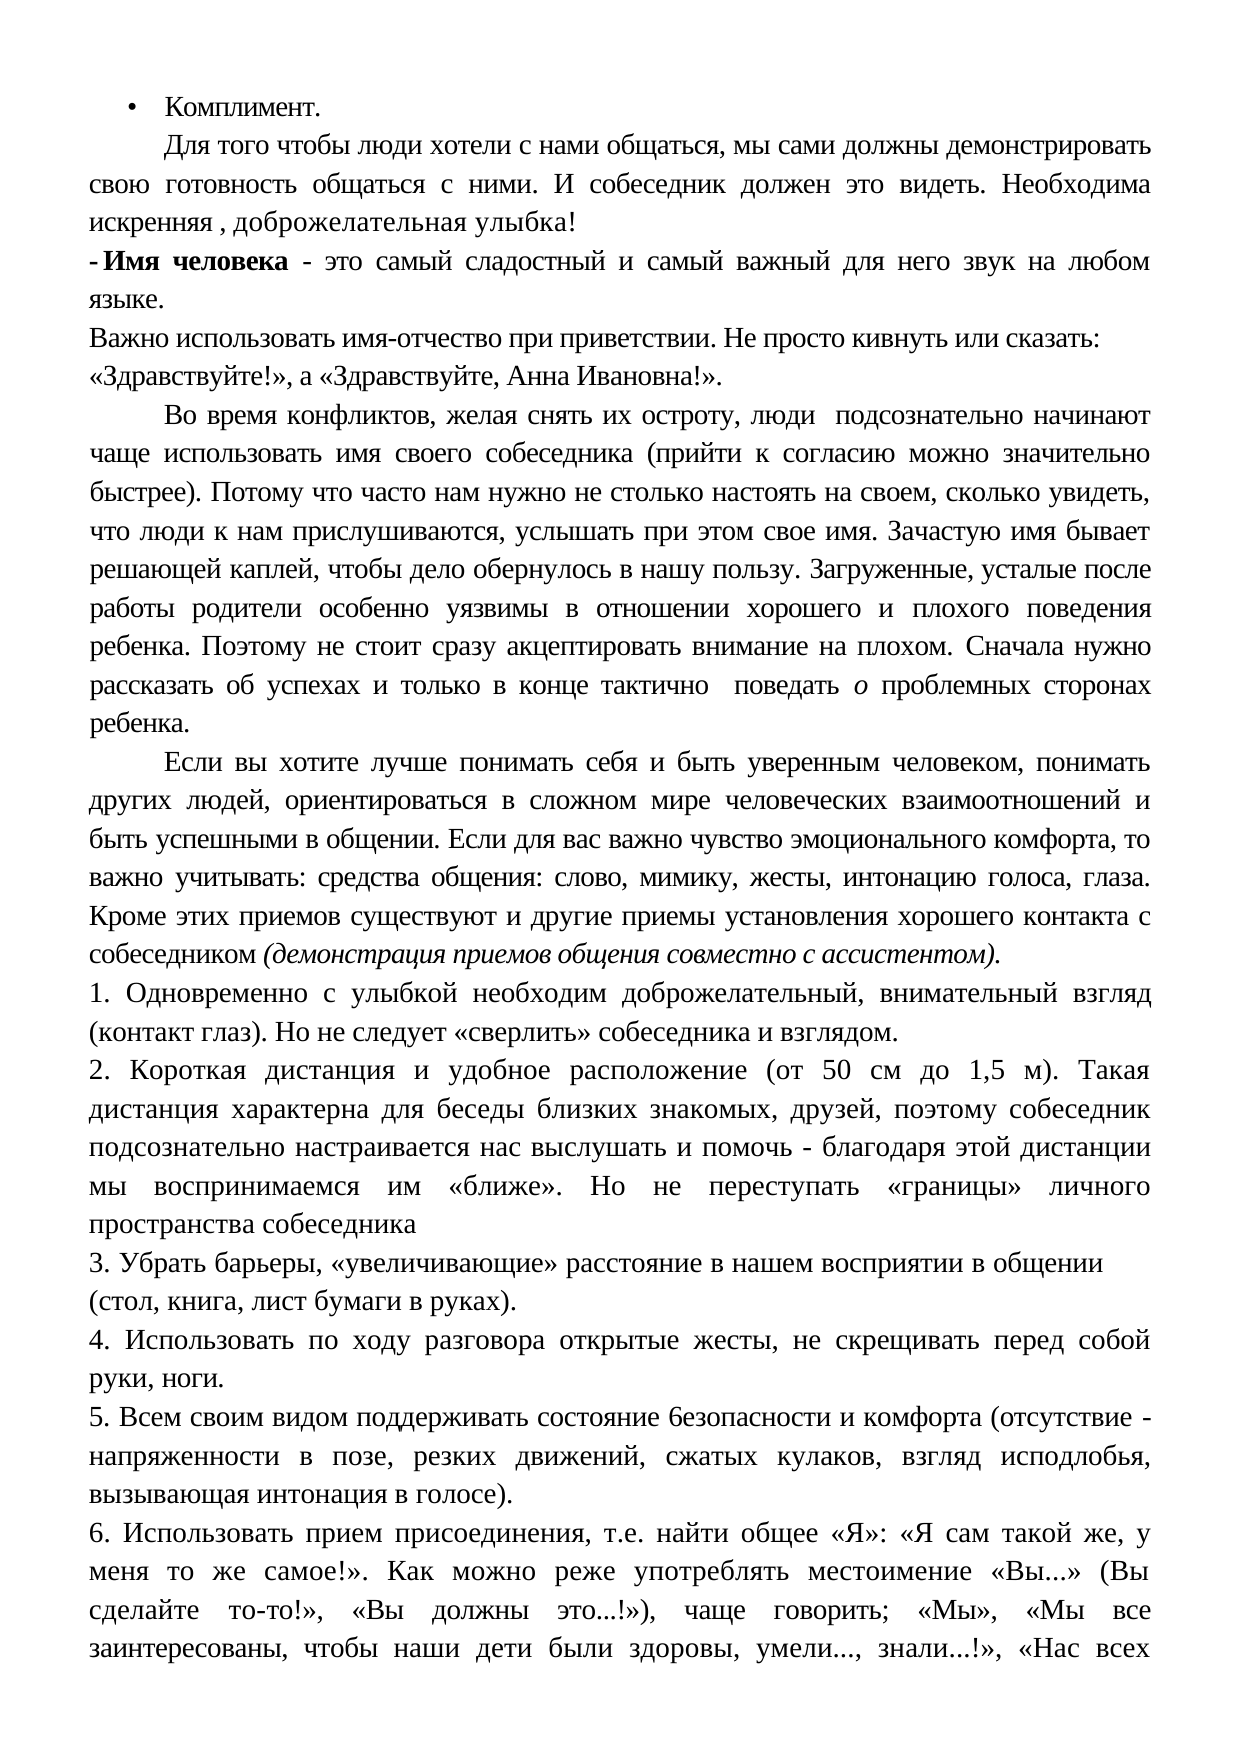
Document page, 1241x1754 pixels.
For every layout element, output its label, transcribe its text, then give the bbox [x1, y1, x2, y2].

list Имя человека - это самый сладостный и самый важный для него звук на любом языке. Важно использовать имя-отчество при приветствии. Не просто кивнуть или сказать: «Здравствуйте!», а «Здравствуйте, Анна Ивановна!». [89, 243, 1152, 392]
text 5. Всем своим видом поддерживать состояние 6езопасности и комфорта (отсутствие напряженности в позе, резких движений, сжатых кулаков, взгляд исподлобья, вызывающая интонация в голосе). [89, 1399, 1152, 1510]
text Во время конфликтов, желая снять их остроту, люди подсознательно начинают чаще использовать имя своего собеседника (прийти к согласию можно значительно быстрее). Потому что часто нам нужно не столько настоять на своем, сколько увидеть, что люди к нам прислушиваются, услышать при этом свое имя. Зачастую имя бывает решающей каплей, чтобы дело обернулось в нашу пользу. Загруженные, усталые после работы родители особенно уязвимы в отношении хорошего и плохого поведения ребенка. Поэтому не стоит сразу акцептировать внимание на плохом. Сначала нужно рассказать об успехах и только в конце тактично поведать о проблемных сторонах ребенка. [89, 397, 1152, 739]
text 1. Одновременно с улыбкой необходим доброжелательный, внимательный взгляд (контакт глаз). Но не следует «сверлить» собеседника и взглядом. [89, 975, 1152, 1047]
text Для того чтобы люди хотели с нами общаться, мы сами должны демонстрировать свою готовность общаться с ними. И собеседник должен это видеть. Необходима искренняя , доброжелательная улыбка! [89, 127, 1152, 238]
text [89, 1515, 1152, 1664]
text 4. Использовать по ходу разговора открытые жесты, не скрещивать перед собой руки, ноги. [89, 1322, 1152, 1394]
list Комплимент. [127, 89, 1152, 122]
text 3. Убрать барьеры, «увеличивающие» расстояние в нашем восприятии в общении (стол, книга, лист бумаги в руках). [89, 1245, 1103, 1317]
text 2. Короткая дистанция и удобное расположение (от 50 см до 1,5 м). Такая дистанция характерна для беседы близких знакомых, друзей, поэтому собеседник подсознательно настраивается нас выслушать и помочь - благодаря этой дистанции мы воспринимаемся им «ближе». Но не переступать «границы» личного пространства собеседника [89, 1052, 1152, 1240]
text Если вы хотите лучше понимать себя и быть уверенным человеком, понимать других людей, ориентироваться в сложном мире человеческих взаимоотношений и быть успешными в общении. Если для вас важно чувство эмоционального комфорта, то важно учитывать: средства общения: слово, мимику, жесты, интонацию голоса, глаза. Кроме этих приемов существуют и другие приемы установления хорошего контакта с собеседником (демонстрация приемов общения совместно с ассистентом). [89, 744, 1152, 970]
